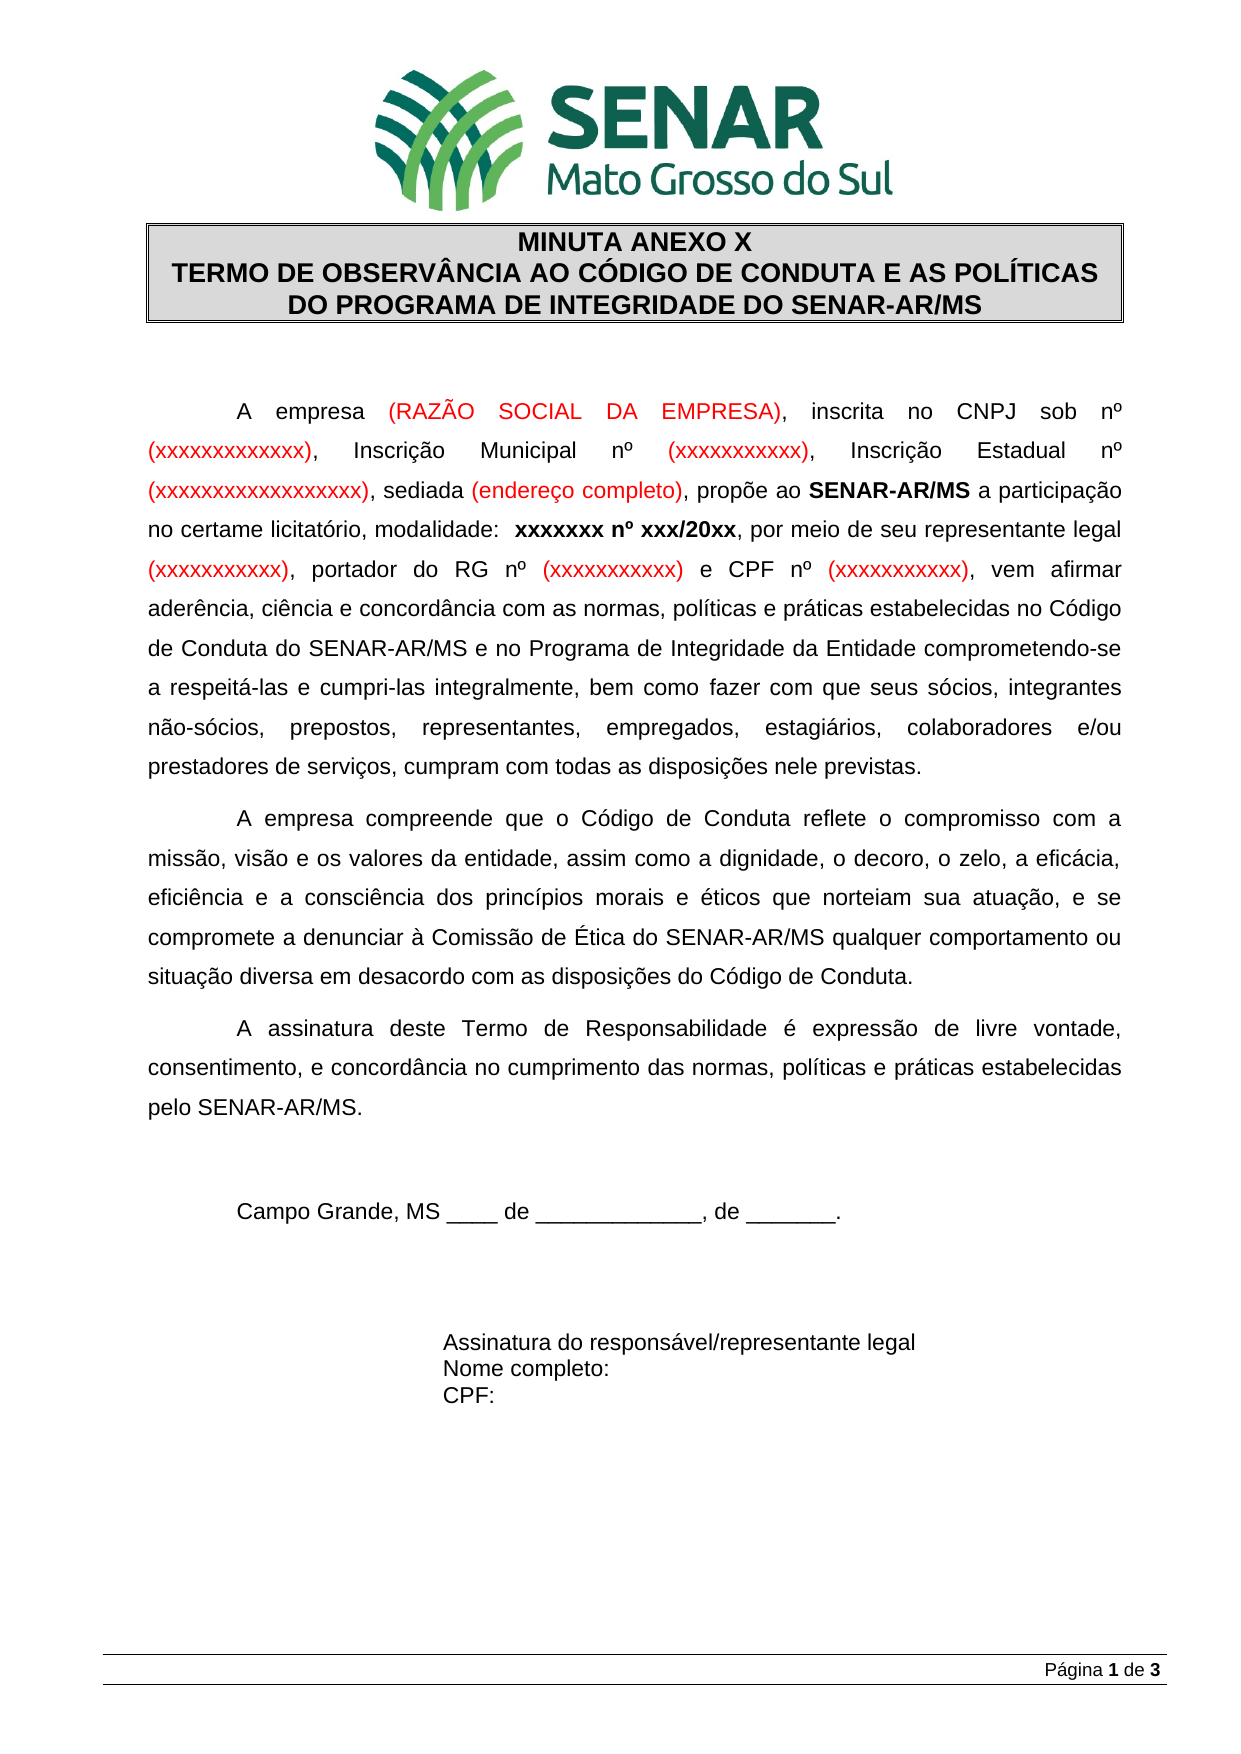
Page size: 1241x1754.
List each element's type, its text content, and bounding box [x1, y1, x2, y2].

text CPF: [354, 1382, 1122, 1408]
table_header MINUTA ANEXO X TERMO DE OBSERVÂNCIA AO CÓDIGO DE CONDUTA E AS POLÍTICAS DO PROGRAMA DE INTEGRIDADE DO SENAR-AR/MS [149, 226, 1121, 320]
picture [365, 59, 905, 223]
text Assinatura do responsável/representante legal [148, 1329, 1122, 1355]
text Nome completo: [354, 1355, 1122, 1382]
text Campo Grande, MS ____ de _____________, de _______. [148, 1198, 1122, 1224]
text A assinatura deste Termo de Responsabilidade é expressão de livre vontade, consentimento, e concordância no cumprimento das normas, políticas e práticas estabelecidas pelo SENAR-AR/MS. [148, 1015, 1122, 1120]
text A empresa compreende que o Código de Conduta reflete o compromisso com a missão, visão e os valores da entidade, assim como a dignidade, o decoro, o zelo, a eficácia, eficiência e a consciência dos princípios morais e éticos que norteiam sua atuação, e se compromete a denunciar à Comissão de Ética do SENAR-AR/MS qualquer comportamento ou situação diversa em desacordo com as disposições do Código de Conduta. [148, 805, 1122, 989]
text A empresa (RAZÃO SOCIAL DA EMPRESA), inscrita no CNPJ sob nº (xxxxxxxxxxxxx), Inscrição Municipal nº (xxxxxxxxxxx), Inscrição Estadual nº (xxxxxxxxxxxxxxxxxx), sediada (endereço completo), propõe ao SENAR-AR/MS a participação no certame licitatório, modalidade: xxxxxxx nº xxx/20xx, por meio de seu representante legal (xxxxxxxxxxx), portador do RG nº (xxxxxxxxxxx) e CPF nº (xxxxxxxxxxx), vem afirmar aderência, ciência e concordância com as normas, políticas e práticas estabelecidas no Código de Conduta do SENAR-AR/MS e no Programa de Integridade da Entidade comprometendo-se a respeitá-las e cumpri-las integralmente, bem como fazer com que seus sócios, integrantes não-sócios, prepostos, representantes, empregados, estagiários, colaboradores e/ou prestadores de serviços, cumpram com todas as disposições nele previstas. [148, 398, 1122, 779]
